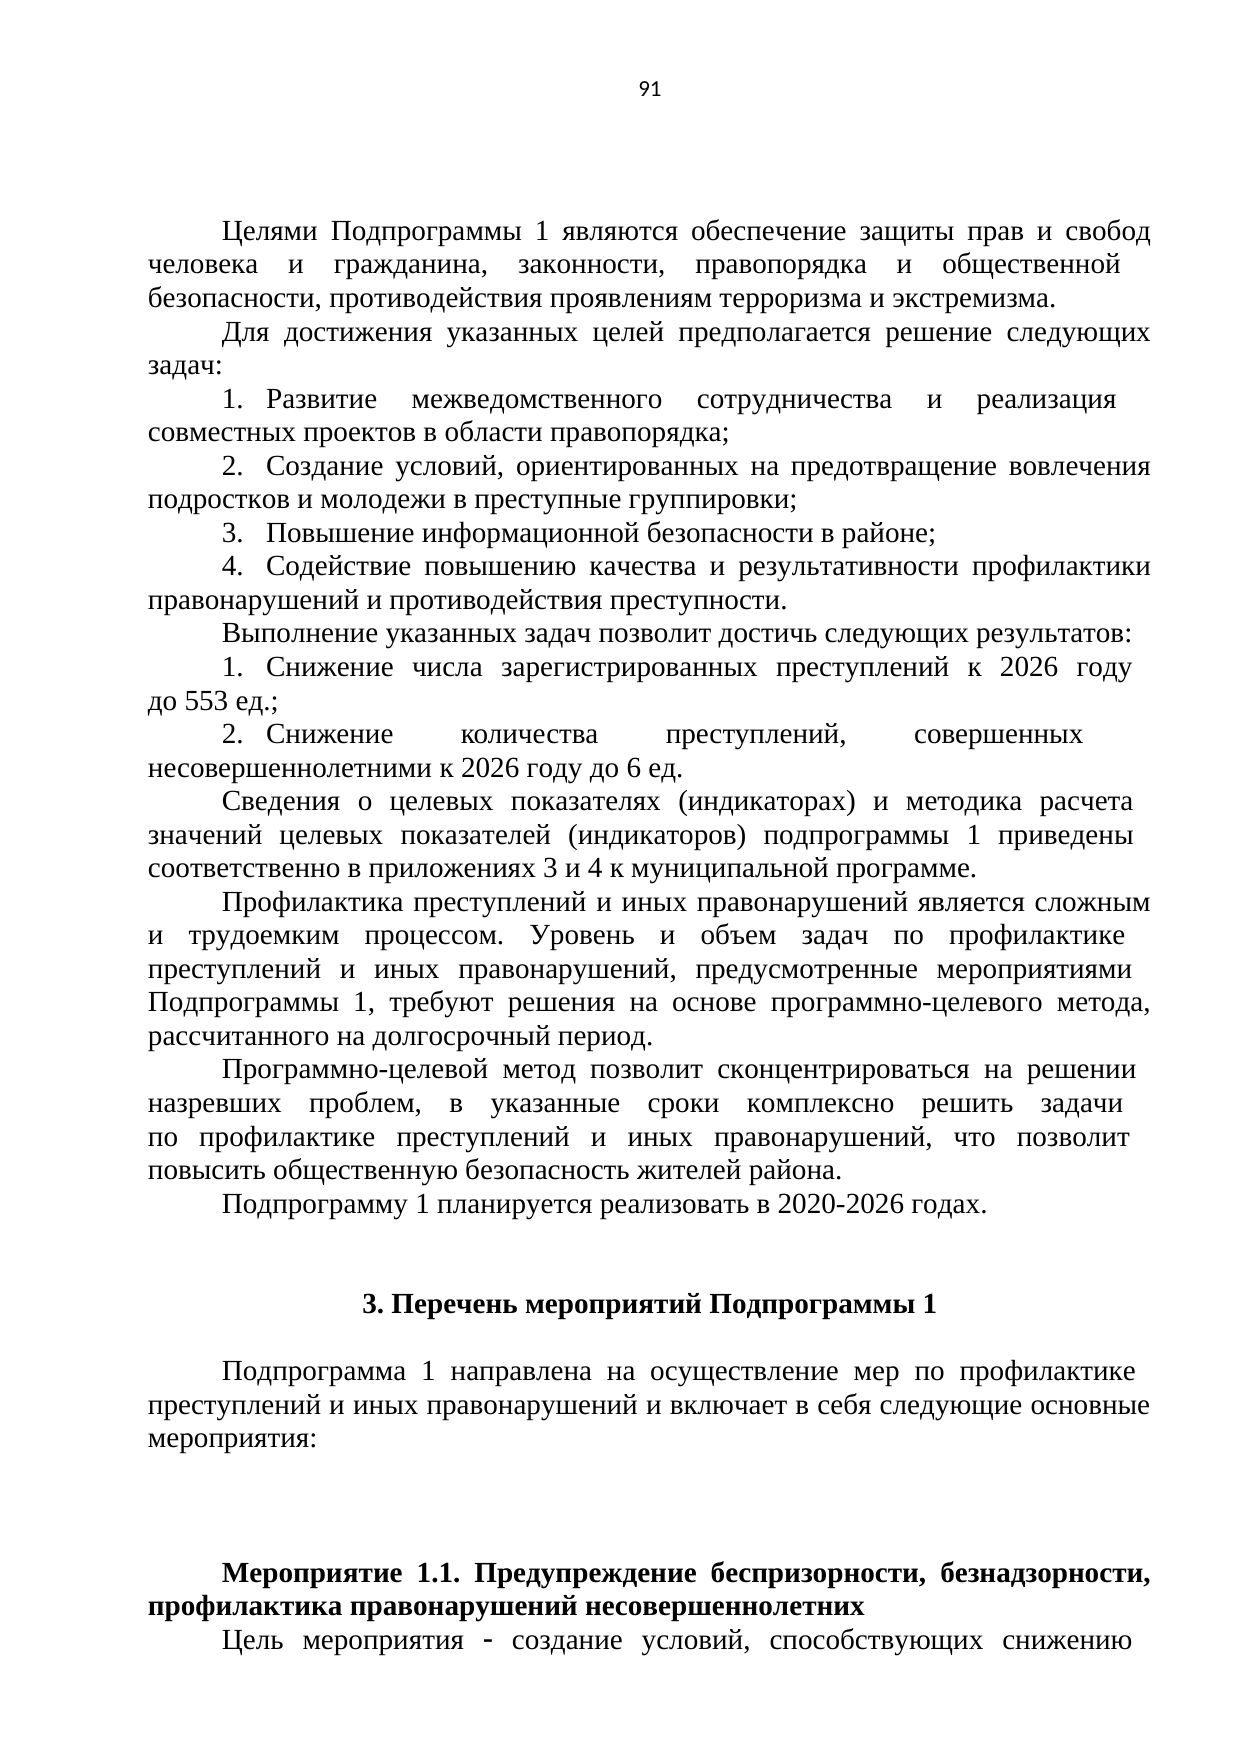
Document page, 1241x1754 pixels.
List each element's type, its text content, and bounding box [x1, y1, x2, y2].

text Выполнение указанных задач позволит достичь следующих результатов: [148, 616, 1152, 649]
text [148, 1622, 1152, 1656]
text Для достижения указанных целей предполагается решение следующих задач: [148, 314, 1152, 381]
list Развитие межведомственного сотрудничества и реализация совместных проектов в области правопорядка; [148, 381, 1152, 448]
list Создание условий, ориентированных на предотвращение вовлечения подростков и молодежи в преступные группировки; [148, 448, 1152, 515]
list Снижение числа зарегистрированных преступлений к 2026 году до 553 ед.; [148, 649, 1152, 716]
text Профилактика преступлений и иных правонарушений является сложным и трудоемким процессом. Уровень и объем задач по профилактике преступлений и иных правонарушений, предусмотренные мероприятиями Подпрограммы 1, требуют решения на основе программно-целевого метода, рассчитанного на долгосрочный период. [148, 884, 1152, 1052]
list Содействие повышению качества и результативности профилактики правонарушений и противодействия преступности. [148, 548, 1152, 616]
text Сведения о целевых показателях (индикаторах) и методика расчета значений целевых показателей (индикаторов) подпрограммы 1 приведены соответственно в приложениях 3 и 4 к муниципальной программе. [148, 783, 1152, 884]
text 3. Перечень мероприятий Подпрограммы 1 [148, 1286, 1152, 1320]
text Целями Подпрограммы 1 являются обеспечение защиты прав и свобод человека и гражданина, законности, правопорядка и общественной безопасности, противодействия проявлениям терроризма и экстремизма. [148, 213, 1152, 314]
text Подпрограмма 1 направлена на осуществление мер по профилактике преступлений и иных правонарушений и включает в себя следующие основные мероприятия: [148, 1353, 1152, 1454]
text Подпрограмму 1 планируется реализовать в 2020-2026 годах. [148, 1186, 1152, 1219]
list Повышение информационной безопасности в районе; [148, 515, 1152, 548]
text Программно-целевой метод позволит сконцентрироваться на решении назревших проблем, в указанные сроки комплексно решить задачи по профилактике преступлений и иных правонарушений, что позволит повысить общественную безопасность жителей района. [148, 1052, 1152, 1186]
text Мероприятие 1.1. Предупреждение беспризорности, безнадзорности, профилактика правонарушений несовершеннолетних [148, 1555, 1152, 1622]
list Снижение количества преступлений, совершенных несовершеннолетними к 2026 году до 6 ед. [148, 716, 1152, 783]
